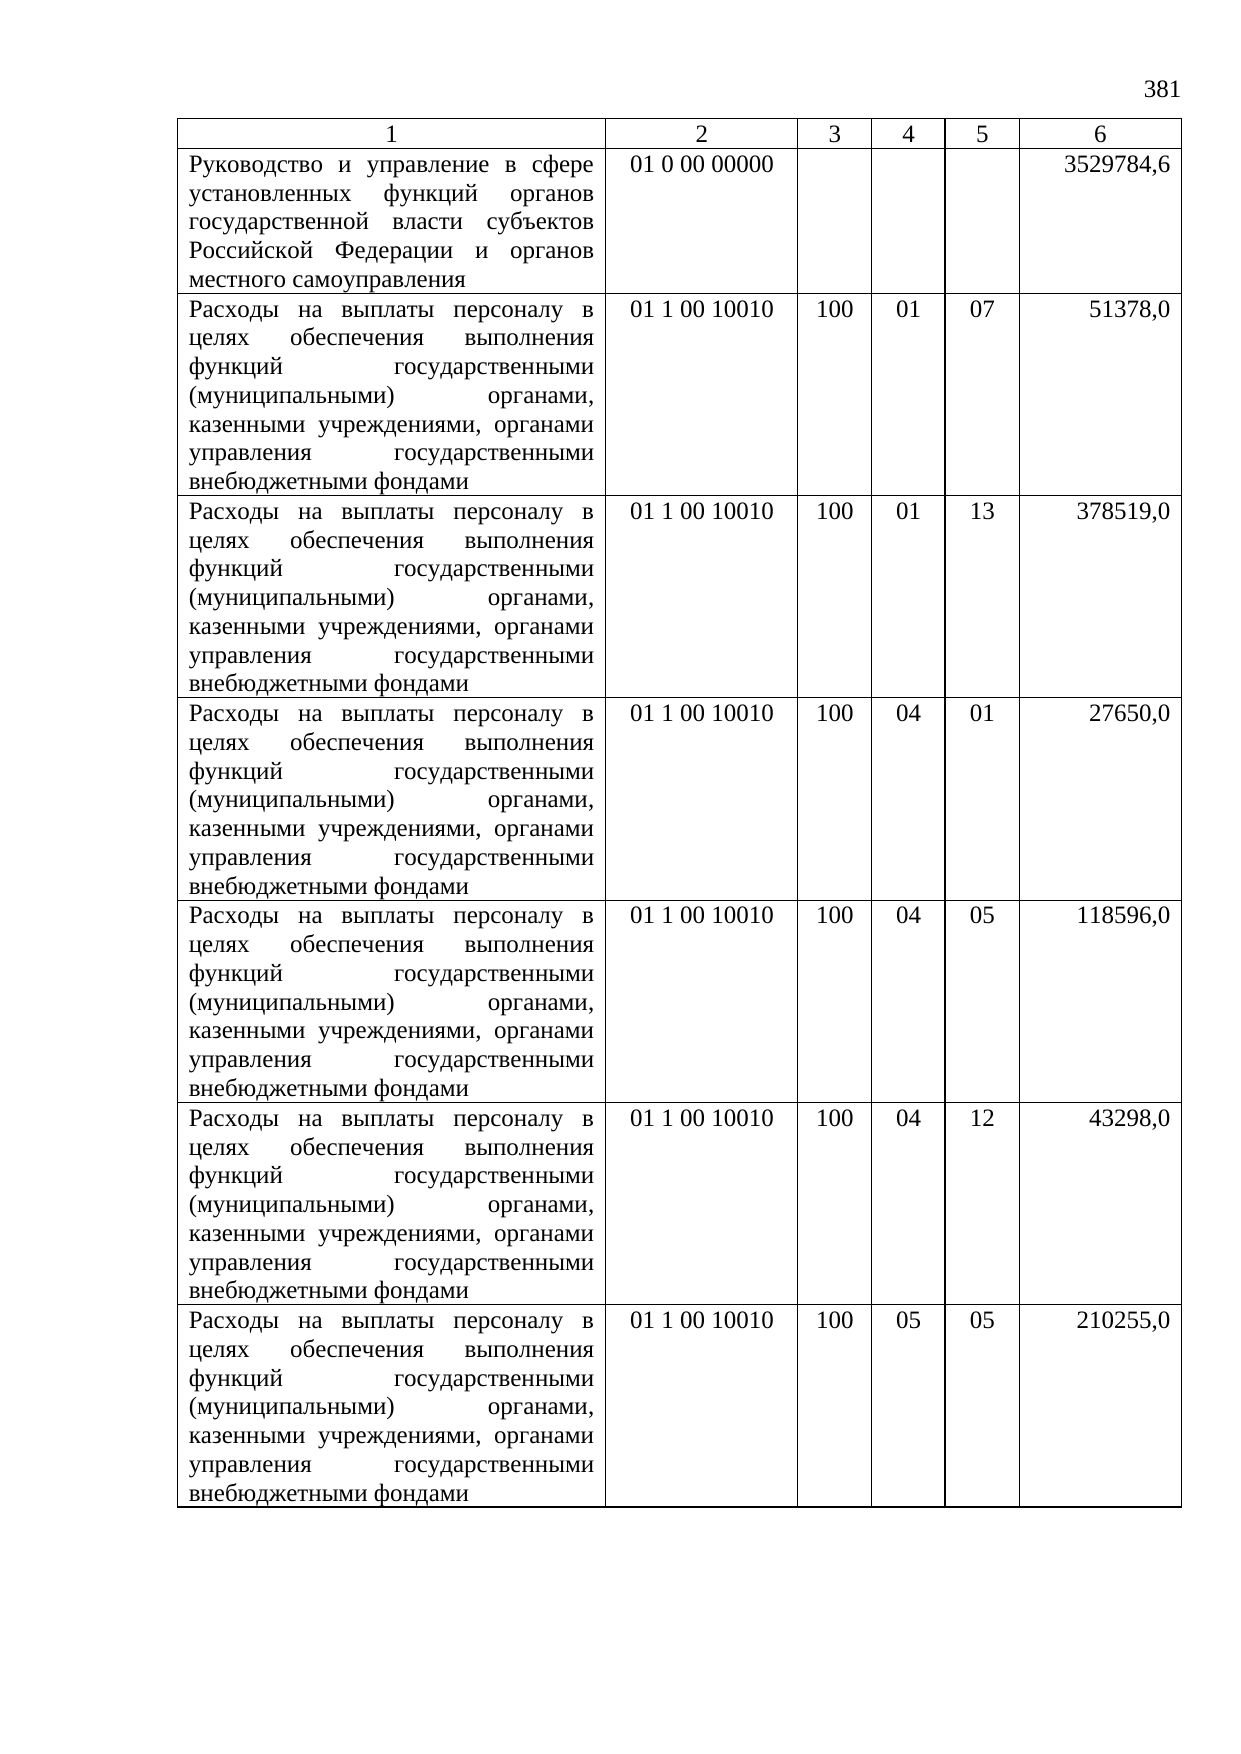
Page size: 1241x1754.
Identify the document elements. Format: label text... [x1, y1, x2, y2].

table_header 6 [1020, 119, 1181, 148]
table_cell 100 [798, 1305, 871, 1506]
table_cell 51378,0 [1020, 294, 1181, 495]
table_header 4 [872, 119, 944, 148]
table_cell 01 1 00 10010 [606, 496, 797, 697]
table_cell 01 1 00 10010 [606, 294, 797, 495]
table_cell 378519,0 [1020, 496, 1181, 697]
table_cell 04 [872, 698, 944, 899]
table_cell 100 [798, 698, 871, 899]
table_cell 04 [872, 1103, 944, 1304]
table_cell 07 [946, 294, 1019, 495]
table_cell 43298,0 [1020, 1103, 1181, 1304]
table_cell [872, 149, 944, 293]
table_cell 05 [946, 1305, 1019, 1506]
table_cell 13 [946, 496, 1019, 697]
table_cell Руководство и управление в сфере установленных функций органов государственной власти субъектов Российской Федерации и органов местного самоуправления [178, 149, 605, 293]
table_cell 05 [946, 901, 1019, 1102]
table_cell 118596,0 [1020, 901, 1181, 1102]
table_cell 100 [798, 496, 871, 697]
table_header 1 [178, 119, 605, 148]
table_cell 210255,0 [1020, 1305, 1181, 1506]
table_cell 100 [798, 1103, 871, 1304]
table_cell 01 1 00 10010 [606, 1305, 797, 1506]
table_cell 01 0 00 00000 [606, 149, 797, 293]
table_cell 12 [946, 1103, 1019, 1304]
table_cell 27650,0 [1020, 698, 1181, 899]
table_cell 100 [798, 901, 871, 1102]
table_cell 01 [946, 698, 1019, 899]
table_cell 100 [798, 294, 871, 495]
table_cell 01 [872, 496, 944, 697]
table_cell 04 [872, 901, 944, 1102]
table_cell 01 [872, 294, 944, 495]
table_header 5 [946, 119, 1019, 148]
table_cell 05 [872, 1305, 944, 1506]
table_cell 3529784,6 [1020, 149, 1181, 293]
table_cell [946, 149, 1019, 293]
table_cell 01 1 00 10010 [606, 901, 797, 1102]
table_cell 01 1 00 10010 [606, 1103, 797, 1304]
table_cell 01 1 00 10010 [606, 698, 797, 899]
table_header 2 [606, 119, 797, 148]
table_cell [798, 149, 871, 293]
table_header 3 [798, 119, 871, 148]
